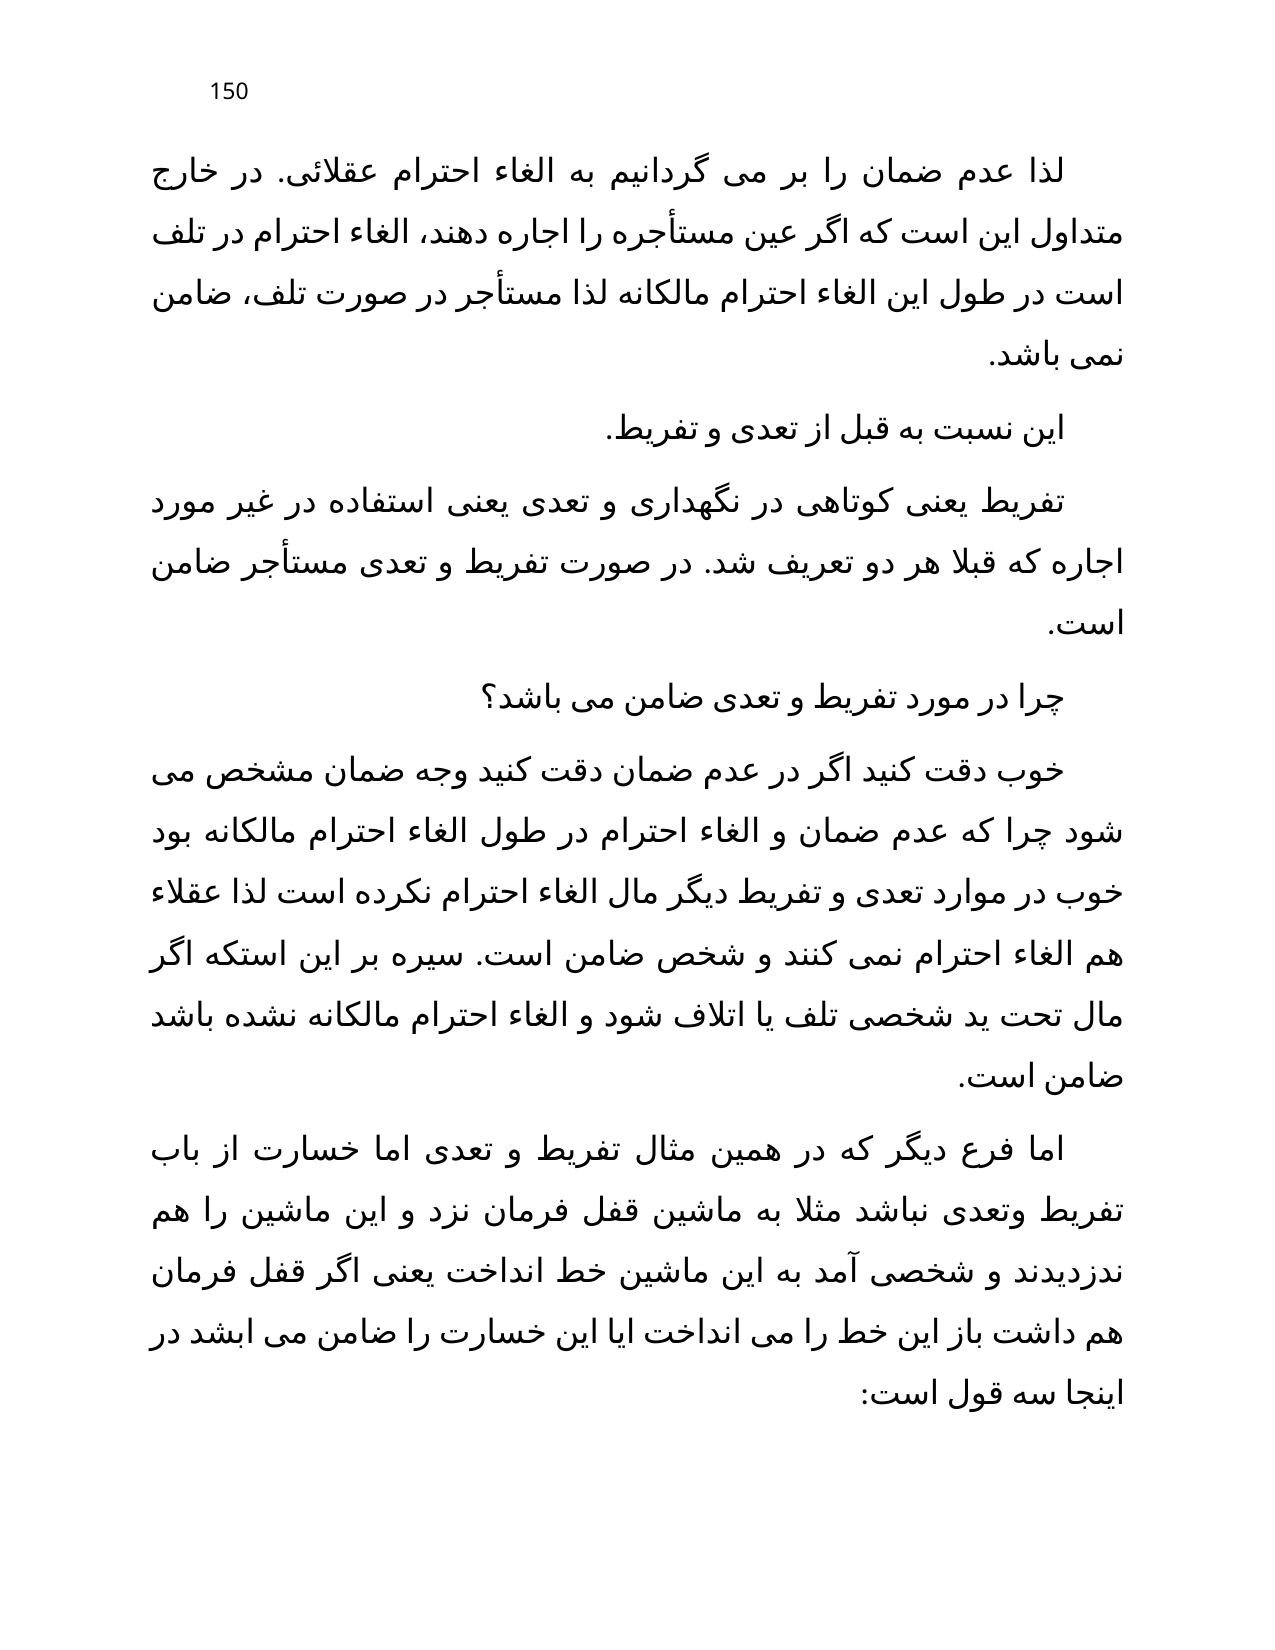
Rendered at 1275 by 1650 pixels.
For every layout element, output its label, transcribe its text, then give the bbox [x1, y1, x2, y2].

text تفریط یعنی کوتاهی در نگهداری و تعدی یعنی استفاده در غیر مورد اجاره که قبلا هر دو تعریف شد. در صورت تفریط و تعدی مستأجر ضامن است. [150, 480, 1125, 643]
text این نسبت به قبل از تعدی و تفریط. [150, 407, 1125, 447]
text چرا در مورد تفریط و تعدی ضامن می باشد؟ [150, 676, 1125, 717]
text خوب دقت کنید اگر در عدم ضمان دقت کنید وجه ضمان مشخص می شود چرا که عدم ضمان و الغاء احترام در طول الغاء احترام مالکانه بود خوب در موارد تعدی و تفریط دیگر مال الغاء احترام نکرده است لذا عقلاء هم الغاء احترام نمی کنند و شخص ضامن است. سیره بر این استکه اگر مال تحت ید شخصی تلف یا اتلاف شود و الغاء احترام مالکانه نشده باشد ضامن است. [150, 749, 1125, 1095]
text لذا عدم ضمان را بر می گردانیم به الغاء احترام عقلائی. در خارج متداول این است که اگر عین مستأجره را اجاره دهند، الغاء احترام در تلف است در طول این الغاء احترام مالکانه لذا مستأجر در صورت تلف، ضامن نمی باشد. [150, 150, 1125, 374]
text اما فرع دیگر که در همین مثال تفریط و تعدی اما خسارت از باب تفریط وتعدی نباشد مثلا به ماشین قفل فرمان نزد و این ماشین را هم ندزدیدند و شخصی آمد به این ماشین خط انداخت یعنی اگر قفل فرمان هم داشت باز این خط را می انداخت ایا این خسارت را ضامن می ابشد در اینجا سه قول است: [150, 1128, 1125, 1413]
